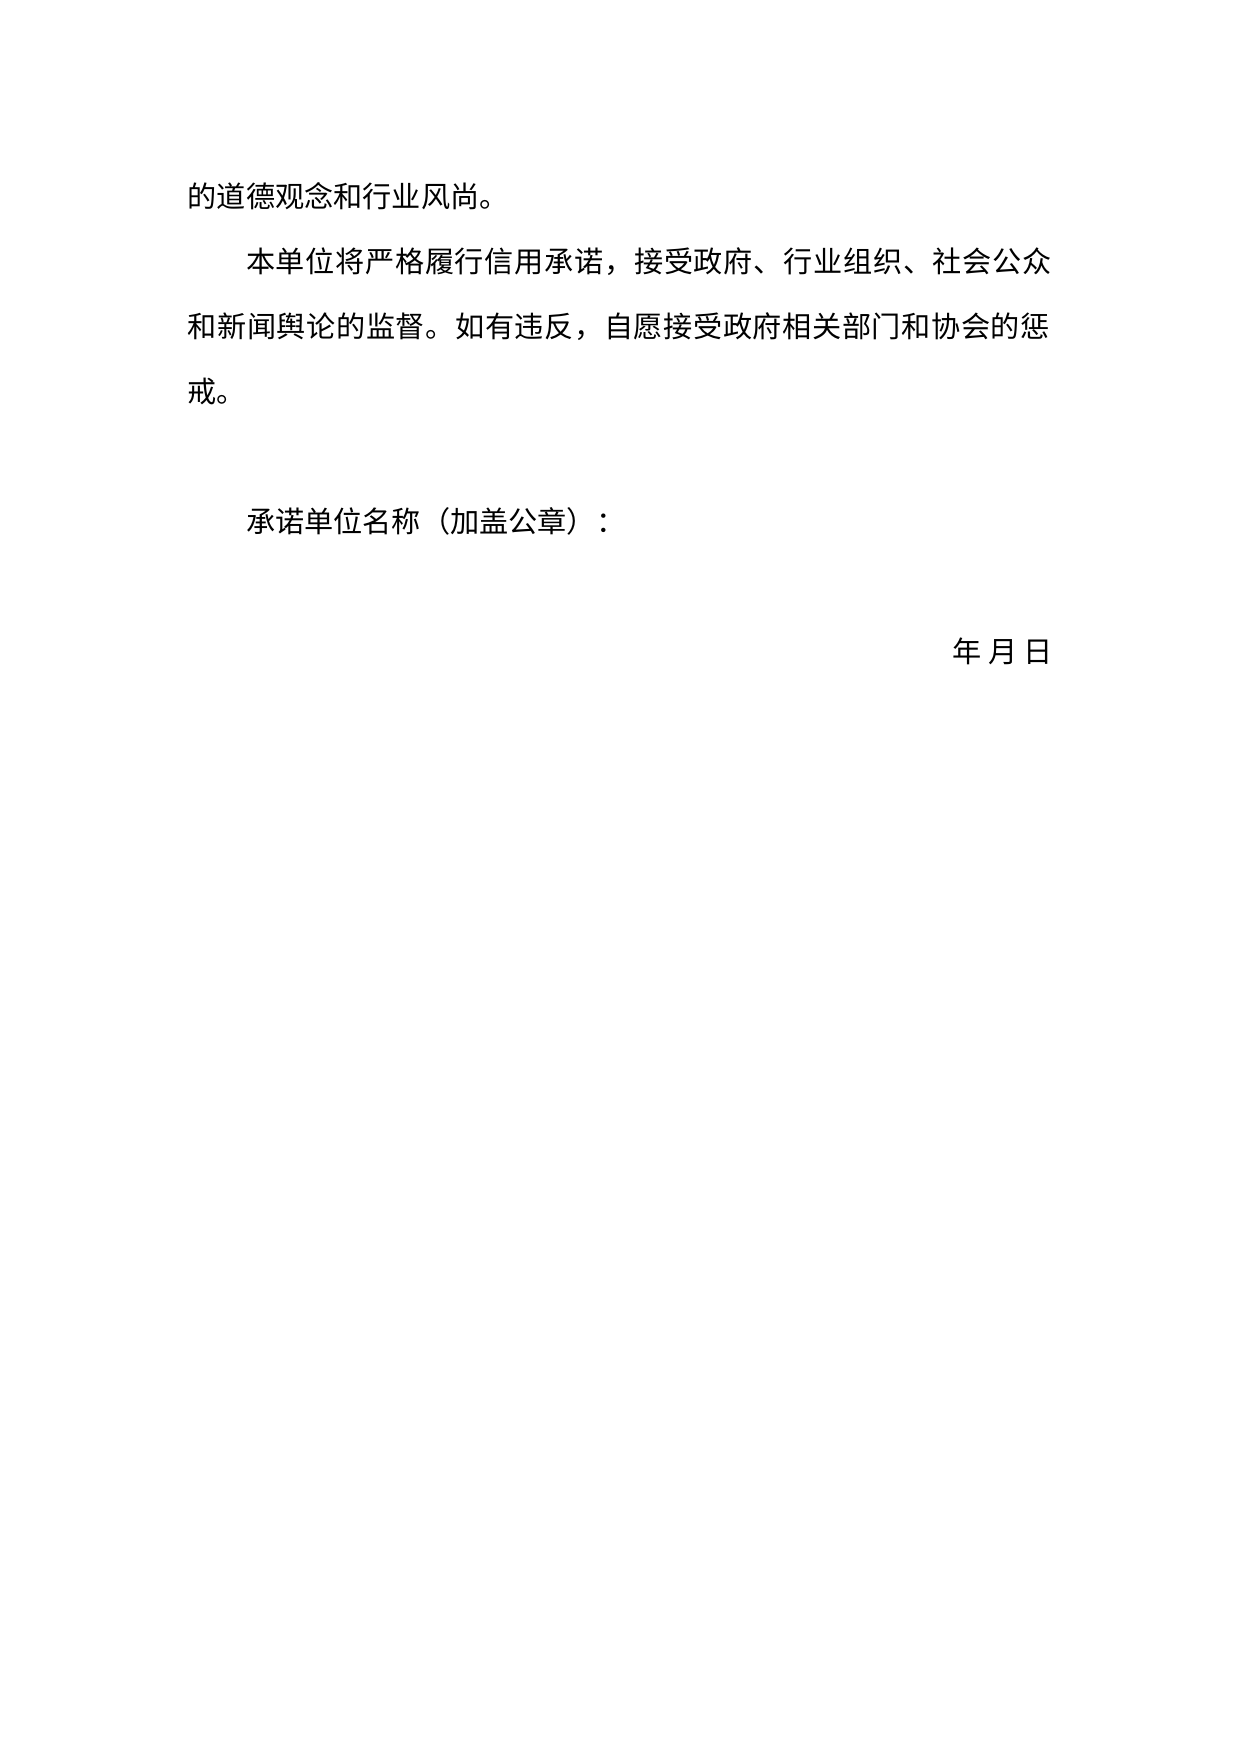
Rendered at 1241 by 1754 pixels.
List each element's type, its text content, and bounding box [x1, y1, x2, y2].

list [187, 162, 1053, 227]
text 年 月 日 [187, 617, 1053, 682]
text 本单位将严格履行信用承诺，接受政府、行业组织、社会公众和新闻舆论的监督。如有违反，自愿接受政府相关部门和协会的惩戒。 [187, 227, 1053, 422]
text 承诺单位名称（加盖公章）： [187, 487, 1053, 552]
